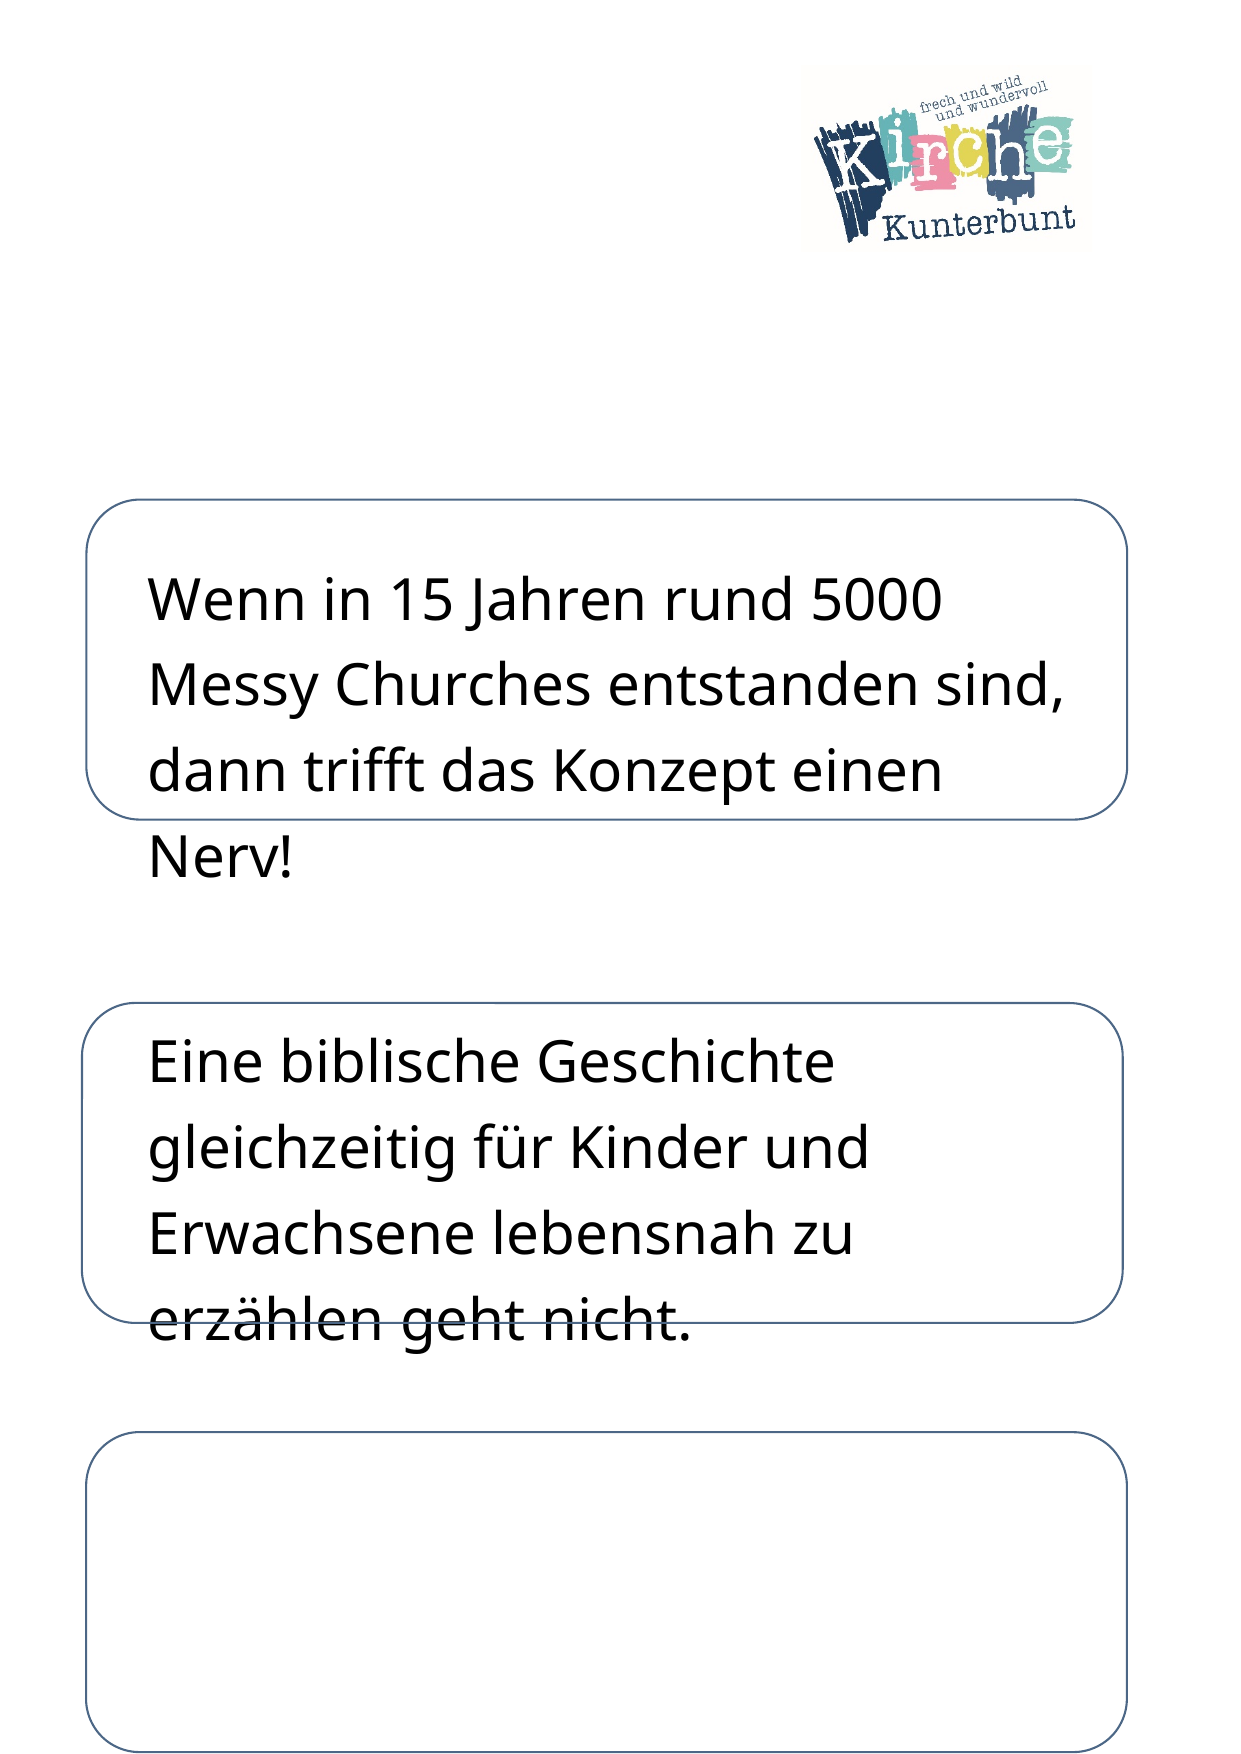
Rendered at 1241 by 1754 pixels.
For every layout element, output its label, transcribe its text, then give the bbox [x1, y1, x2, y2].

text Eine biblische Geschichte gleichzeitig für Kinder und Erwachsene lebensnah zu erzählen geht nicht. [148, 1020, 1093, 1321]
text Eine biblische Geschichte gleichzeitig für Kinder und Erwachsene lebensnah zu erzählen geht nicht. [148, 1319, 1093, 1357]
picture [800, 65, 1093, 252]
text Wenn in 15 Jahren rund 5000 Messy Churches entstanden sind, dann trifft das Konzept einen Nerv! [148, 818, 1093, 894]
text Wenn in 15 Jahren rund 5000 Messy Churches entstanden sind, dann trifft das Konzept einen Nerv! [148, 558, 1093, 818]
